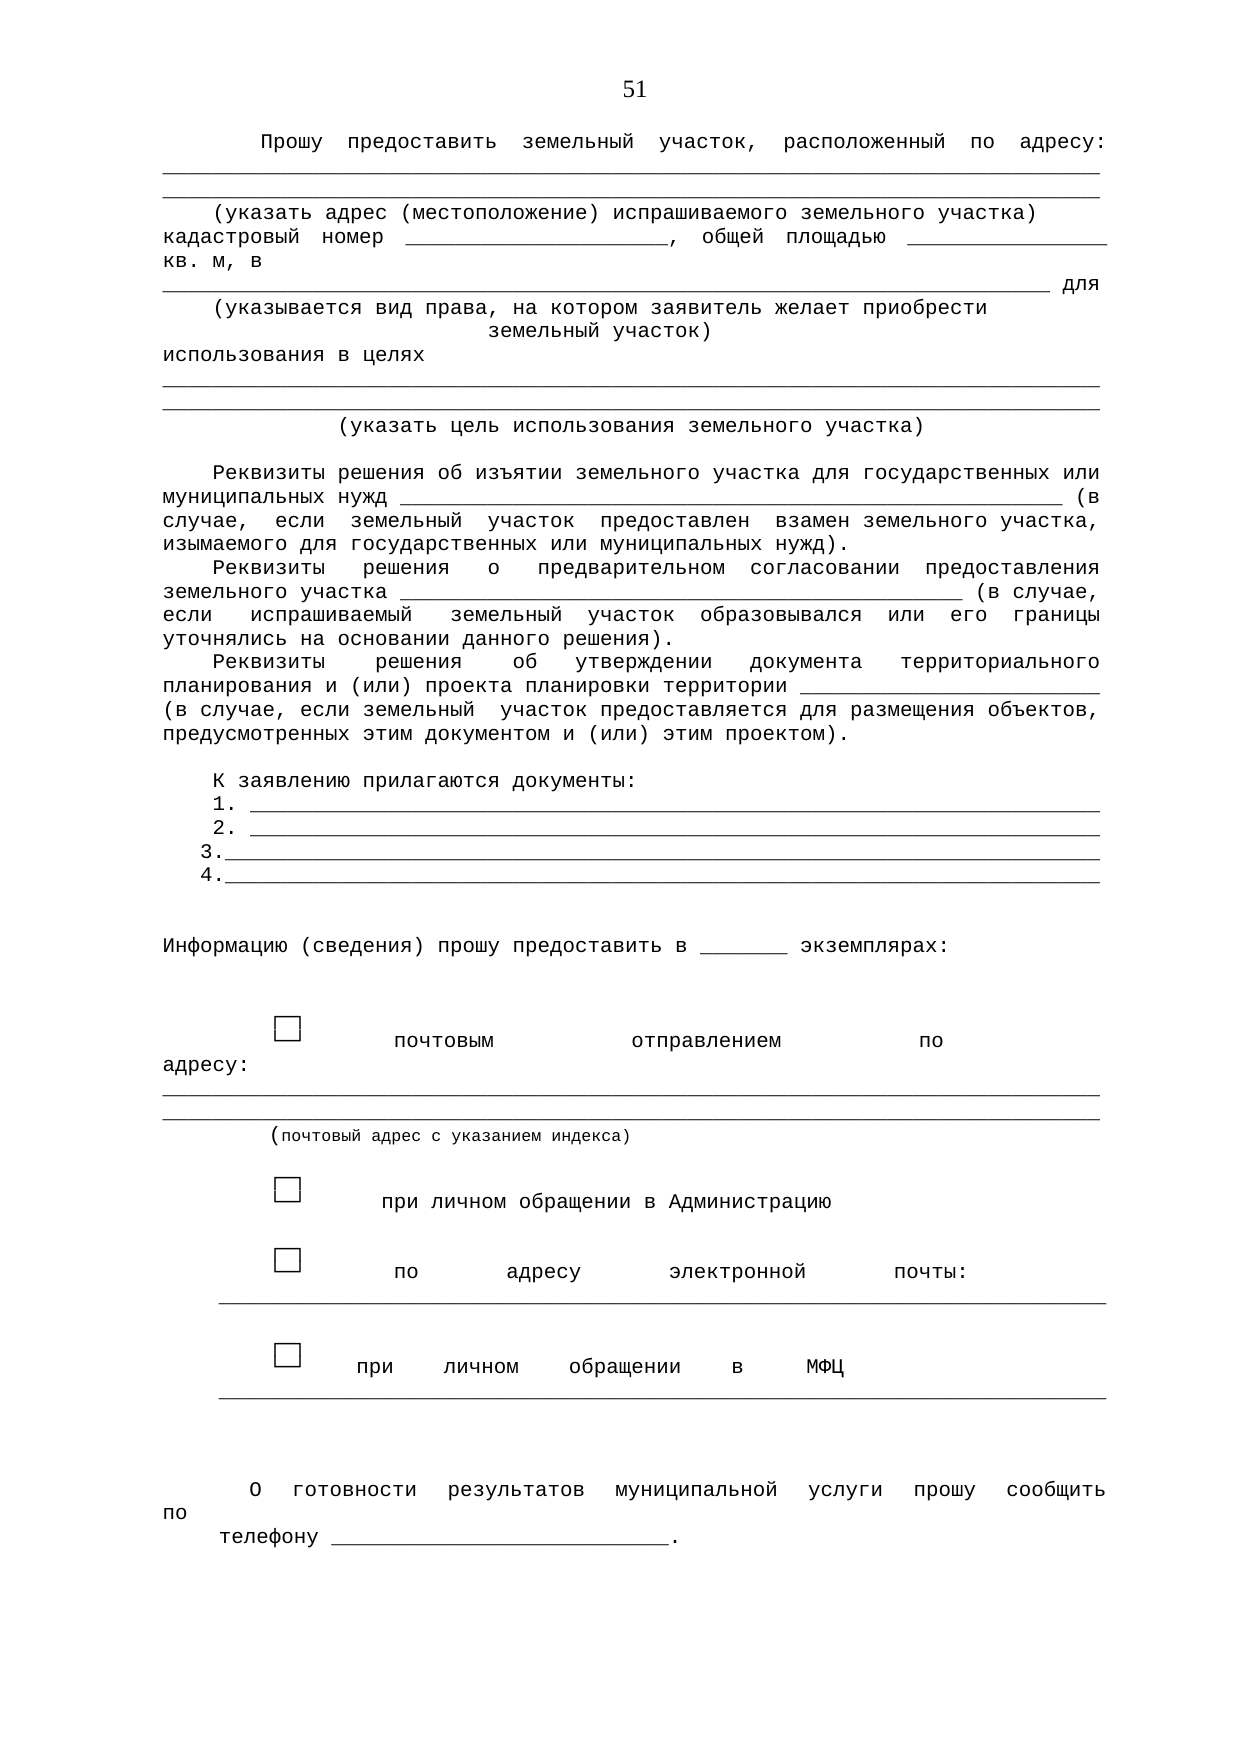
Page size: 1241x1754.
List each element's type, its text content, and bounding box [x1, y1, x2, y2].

text _______________________________________________________________________ для [162, 273, 1107, 297]
text (указать цель использования земельного участка) [162, 415, 1107, 439]
text муниципальных нужд _____________________________________________________ (в [162, 486, 1107, 510]
text ┌─┐ [162, 1006, 1107, 1030]
text Прошу предоставить земельный участок, расположенный по адресу: ___________________________________________________________________________ [162, 131, 1107, 179]
text использования в целях ______________________________________________________________________________________________________________________________________________________ [162, 344, 1107, 415]
text ┌─┐ [162, 1238, 1107, 1262]
text К заявлению прилагаются документы: [162, 770, 1107, 793]
text └─┘ при личном обращении в МФЦ [162, 1356, 1107, 1380]
text └─┘ почтовым отправлением по адресу: [162, 1030, 1107, 1077]
text ┌─┐ [162, 1332, 1107, 1356]
text 4.______________________________________________________________________ [162, 864, 1107, 888]
text земельный участок) [162, 321, 1107, 344]
text случае, если земельный участок предоставлен взамен земельного участка, [162, 510, 1107, 533]
text └─┘ при личном обращении в Администрацию [162, 1191, 1107, 1214]
text (в случае, если земельный участок предоставляется для размещения объектов, [162, 699, 1107, 722]
text кадастровый номер _____________________, общей площадью ________________ кв. м, в [162, 226, 1107, 273]
text 3.______________________________________________________________________ [162, 841, 1107, 864]
text ______________________________________________________________________________________________________________________________________________________ [162, 1077, 1107, 1124]
text телефону ___________________________. [162, 1526, 1107, 1550]
text Реквизиты решения об изъятии земельного участка для государственных или [162, 462, 1107, 486]
text (почтовый адрес с указанием индекса) [162, 1124, 1107, 1148]
text 1. ____________________________________________________________________ [162, 793, 1107, 817]
text планирования и (или) проекта планировки территории ________________________ [162, 675, 1107, 699]
text предусмотренных этим документом и (или) этим проектом). [162, 722, 1107, 746]
text (указать адрес (местоположение) испрашиваемого земельного участка) [162, 202, 1107, 226]
text уточнялись на основании данного решения). [162, 628, 1107, 652]
text └─┘ по адресу электронной почты: [162, 1262, 1107, 1285]
text ┌─┐ [162, 1167, 1107, 1191]
text О готовности результатов муниципальной услуги прошу сообщить по [162, 1479, 1107, 1526]
text _______________________________________________________________________ [162, 1380, 1107, 1403]
text Информацию (сведения) прошу предоставить в _______ экземплярах: [162, 935, 1107, 959]
text Реквизиты решения о предварительном согласовании предоставления [162, 557, 1107, 581]
text Реквизиты решения об утверждении документа территориального [162, 652, 1107, 675]
text _______________________________________________________________________ [162, 1285, 1107, 1309]
text ___________________________________________________________________________ [162, 179, 1107, 202]
text если испрашиваемый земельный участок образовывался или его границы [162, 604, 1107, 628]
text 2. ____________________________________________________________________ [162, 817, 1107, 841]
text (указывается вид права, на котором заявитель желает приобрести [162, 297, 1107, 321]
text земельного участка _____________________________________________ (в случае, [162, 581, 1107, 604]
text изымаемого для государственных или муниципальных нужд). [162, 533, 1107, 557]
